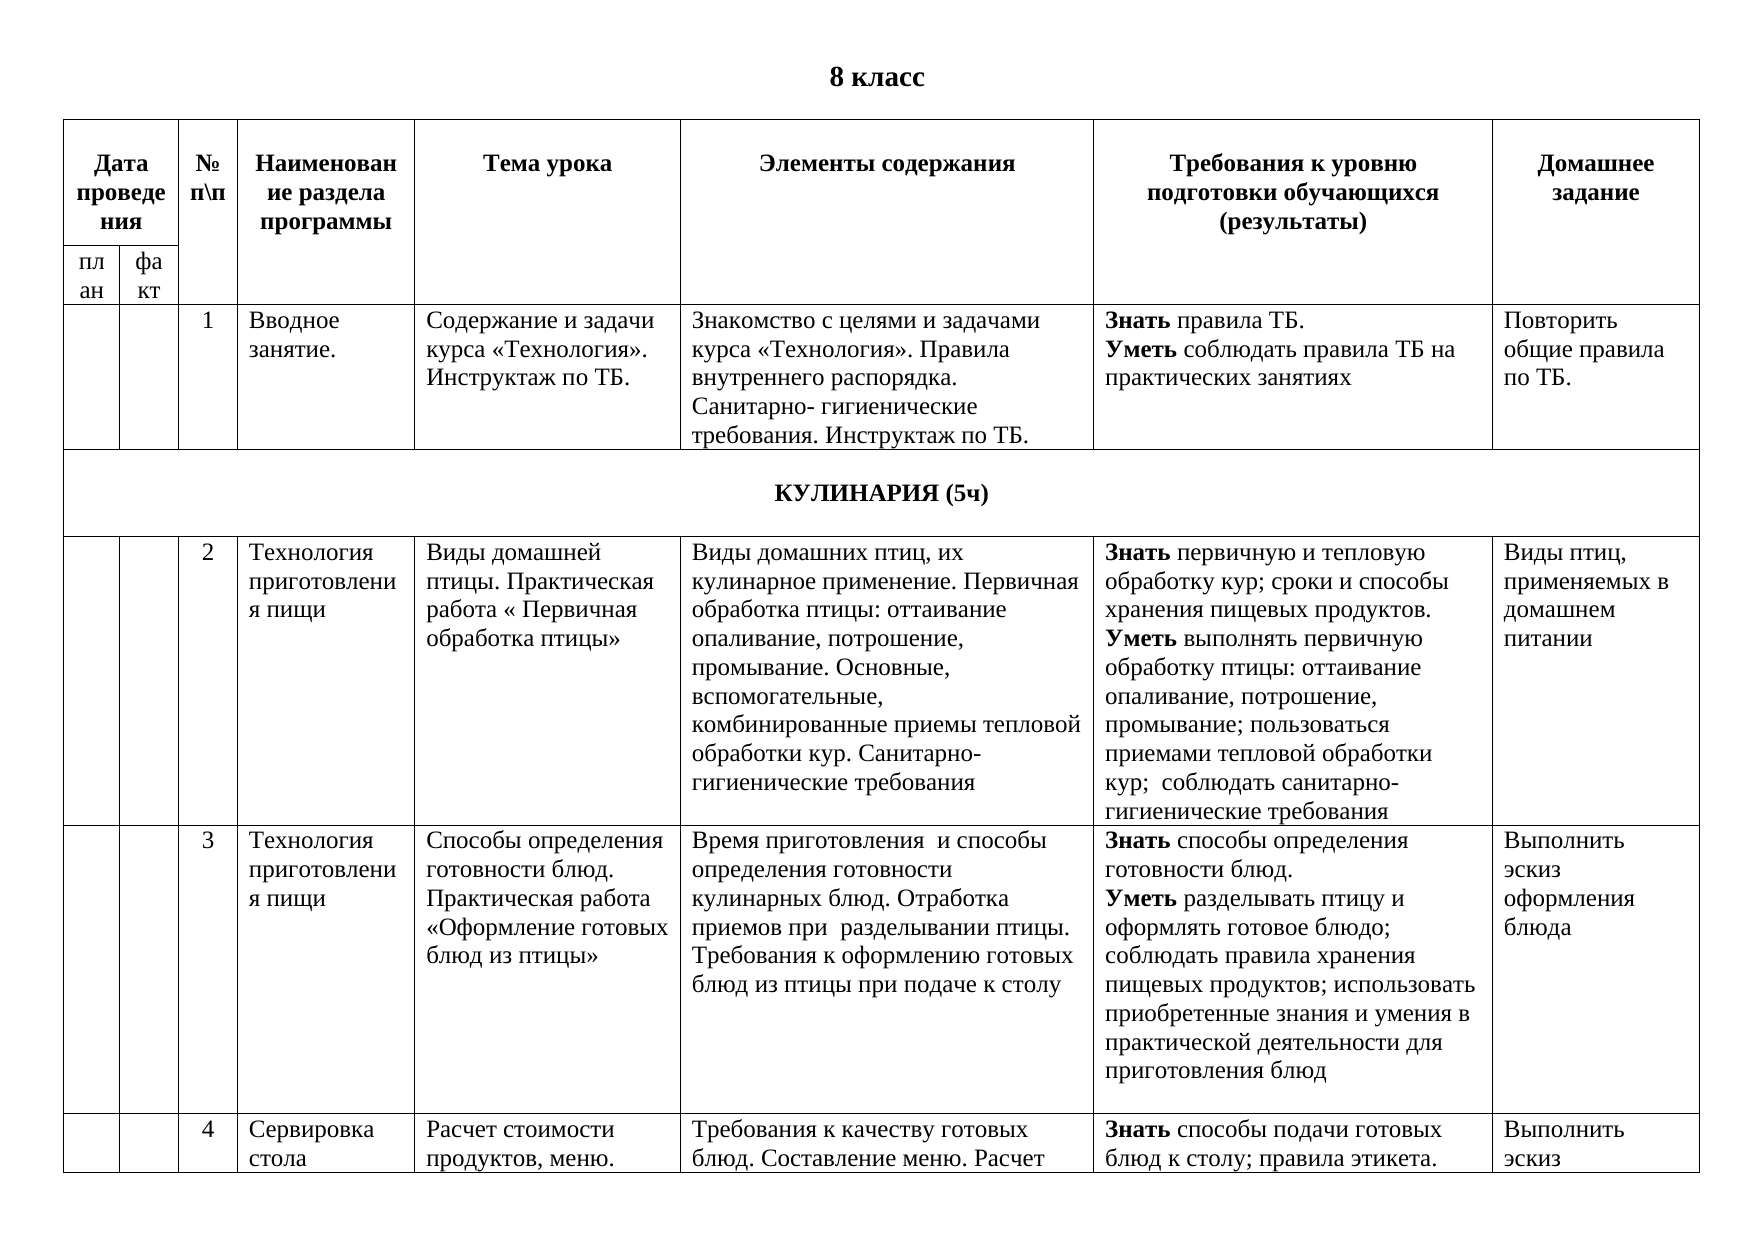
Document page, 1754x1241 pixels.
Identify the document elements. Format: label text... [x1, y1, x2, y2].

text 8 класс [75, 59, 1679, 93]
table_cell Вводное занятие. [238, 305, 414, 449]
table_cell 4 [179, 1114, 237, 1172]
table_cell факт [120, 246, 178, 304]
table_header Домашнее задание [1493, 120, 1699, 304]
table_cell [1094, 1114, 1492, 1172]
table_cell [64, 305, 119, 449]
table_cell [120, 305, 178, 449]
table_header № п\п [179, 120, 237, 304]
table_cell [64, 826, 119, 1113]
table_cell 3 [179, 826, 237, 1113]
table_header Элементы содержания [681, 120, 1093, 304]
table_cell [415, 1114, 680, 1172]
table_cell Выполнить эскиз оформления блюда [1493, 826, 1699, 1113]
table_cell [64, 537, 119, 824]
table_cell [1493, 1114, 1699, 1172]
table_cell Знать способы определения готовности блюд. Уметь разделывать птицу и оформлять готовое блюдо; соблюдать правила хранения пищевых продуктов; использовать приобретенные знания и умения в практической деятельности для приготовления блюд [1094, 826, 1492, 1113]
table_cell Знакомство с целями и задачами курса «Технология». Правила внутреннего распорядка. Санитарно- гигиенические требования. Инструктаж по ТБ. [681, 305, 1093, 449]
table_header Дата проведения [64, 120, 178, 245]
table_cell Знать правила ТБ. Уметь соблюдать правила ТБ на практических занятиях [1094, 305, 1492, 449]
table_cell Технология приготовления пищи [238, 537, 414, 824]
table_cell 2 [179, 537, 237, 824]
table_cell КУЛИНАРИЯ (5ч) [64, 450, 1699, 536]
table_header Требования к уровню подготовки обучающихся (результаты) [1094, 120, 1492, 304]
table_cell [681, 1114, 1093, 1172]
table_cell Знать первичную и тепловую обработку кур; сроки и способы хранения пищевых продуктов. Уметь выполнять первичную обработку птицы: оттаивание опаливание, потрошение, промывание; пользоваться приемами тепловой обработки кур; соблюдать санитарно- гигиенические требования [1094, 537, 1492, 824]
table_cell [120, 1114, 178, 1172]
table_cell Содержание и задачи курса «Технология». Инструктаж по ТБ. [415, 305, 680, 449]
table_cell [64, 1114, 119, 1172]
table_cell план [64, 246, 119, 304]
table_header Наименование раздела программы [238, 120, 414, 304]
table_cell Виды домашних птиц, их кулинарное применение. Первичная обработка птицы: оттаивание опаливание, потрошение, промывание. Основные, вспомогательные, комбинированные приемы тепловой обработки кур. Санитарно- гигиенические требования [681, 537, 1093, 824]
table_cell Технология приготовления пищи [238, 826, 414, 1113]
table_cell Время приготовления и способы определения готовности кулинарных блюд. Отработка приемов при разделывании птицы. Требования к оформлению готовых блюд из птицы при подаче к столу [681, 826, 1093, 1113]
table_cell Сервировка стола [238, 1114, 414, 1172]
table_cell Виды птиц, применяемых в домашнем питании [1493, 537, 1699, 824]
table_cell Способы определения готовности блюд. Практическая работа «Оформление готовых блюд из птицы» [415, 826, 680, 1113]
table_cell [120, 826, 178, 1113]
table_cell 1 [179, 305, 237, 449]
table_header Тема урока [415, 120, 680, 304]
table_cell [120, 537, 178, 824]
table_cell Повторить общие правила по ТБ. [1493, 305, 1699, 449]
table_cell Виды домашней птицы. Практическая работа « Первичная обработка птицы» [415, 537, 680, 824]
